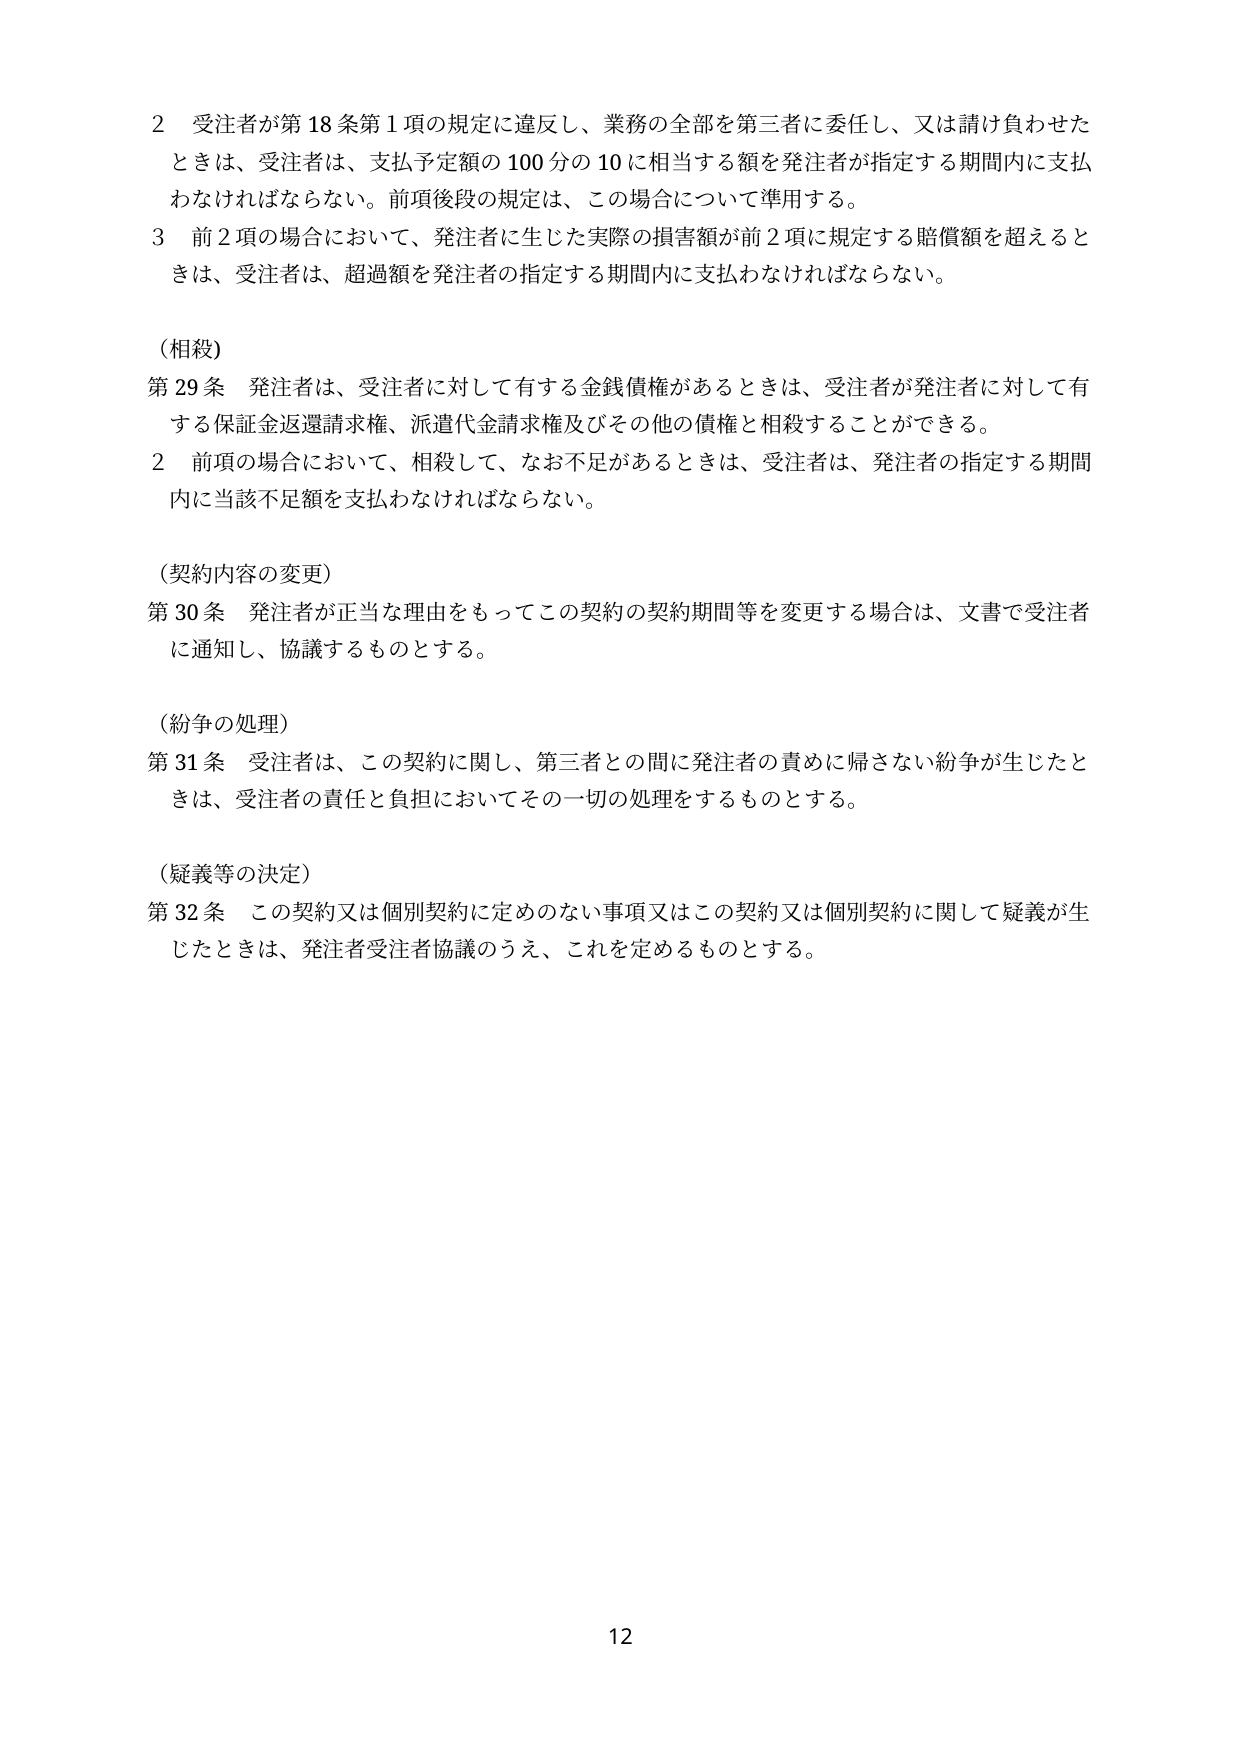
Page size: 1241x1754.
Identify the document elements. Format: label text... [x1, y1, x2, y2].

text （疑義等の決定） [148, 855, 1092, 892]
text ３ 前２項の場合において、発注者に生じた実際の損害額が前２項に規定する賠償額を超えるときは、受注者は、超過額を発注者の指定する期間内に支払わなければならない。 [148, 217, 1092, 292]
text ２ 受注者が第18条第１項の規定に違反し、業務の全部を第三者に委任し、又は請け負わせたときは、受注者は、支払予定額の100分の10に相当する額を発注者が指定する期間内に支払わなければならない。前項後段の規定は、この場合について準用する。 [148, 105, 1092, 217]
text 第31条 受注者は、この契約に関し、第三者との間に発注者の責めに帰さない紛争が生じたときは、受注者の責任と負担においてその一切の処理をするものとする。 [148, 742, 1092, 817]
text 第30条 発注者が正当な理由をもってこの契約の契約期間等を変更する場合は、文書で受注者に通知し、協議するものとする。 [148, 592, 1092, 667]
text （紛争の処理） [148, 705, 1092, 742]
text （相殺) [148, 330, 1092, 367]
text ２ 前項の場合において、相殺して、なお不足があるときは、受注者は、発注者の指定する期間内に当該不足額を支払わなければならない。 [148, 442, 1092, 517]
text （契約内容の変更） [148, 555, 1092, 592]
text 第32条 この契約又は個別契約に定めのない事項又はこの契約又は個別契約に関して疑義が生じたときは、発注者受注者協議のうえ、これを定めるものとする。 [148, 892, 1092, 967]
text 第29条 発注者は、受注者に対して有する金銭債権があるときは、受注者が発注者に対して有する保証金返還請求権、派遣代金請求権及びその他の債権と相殺することができる。 [148, 367, 1092, 442]
